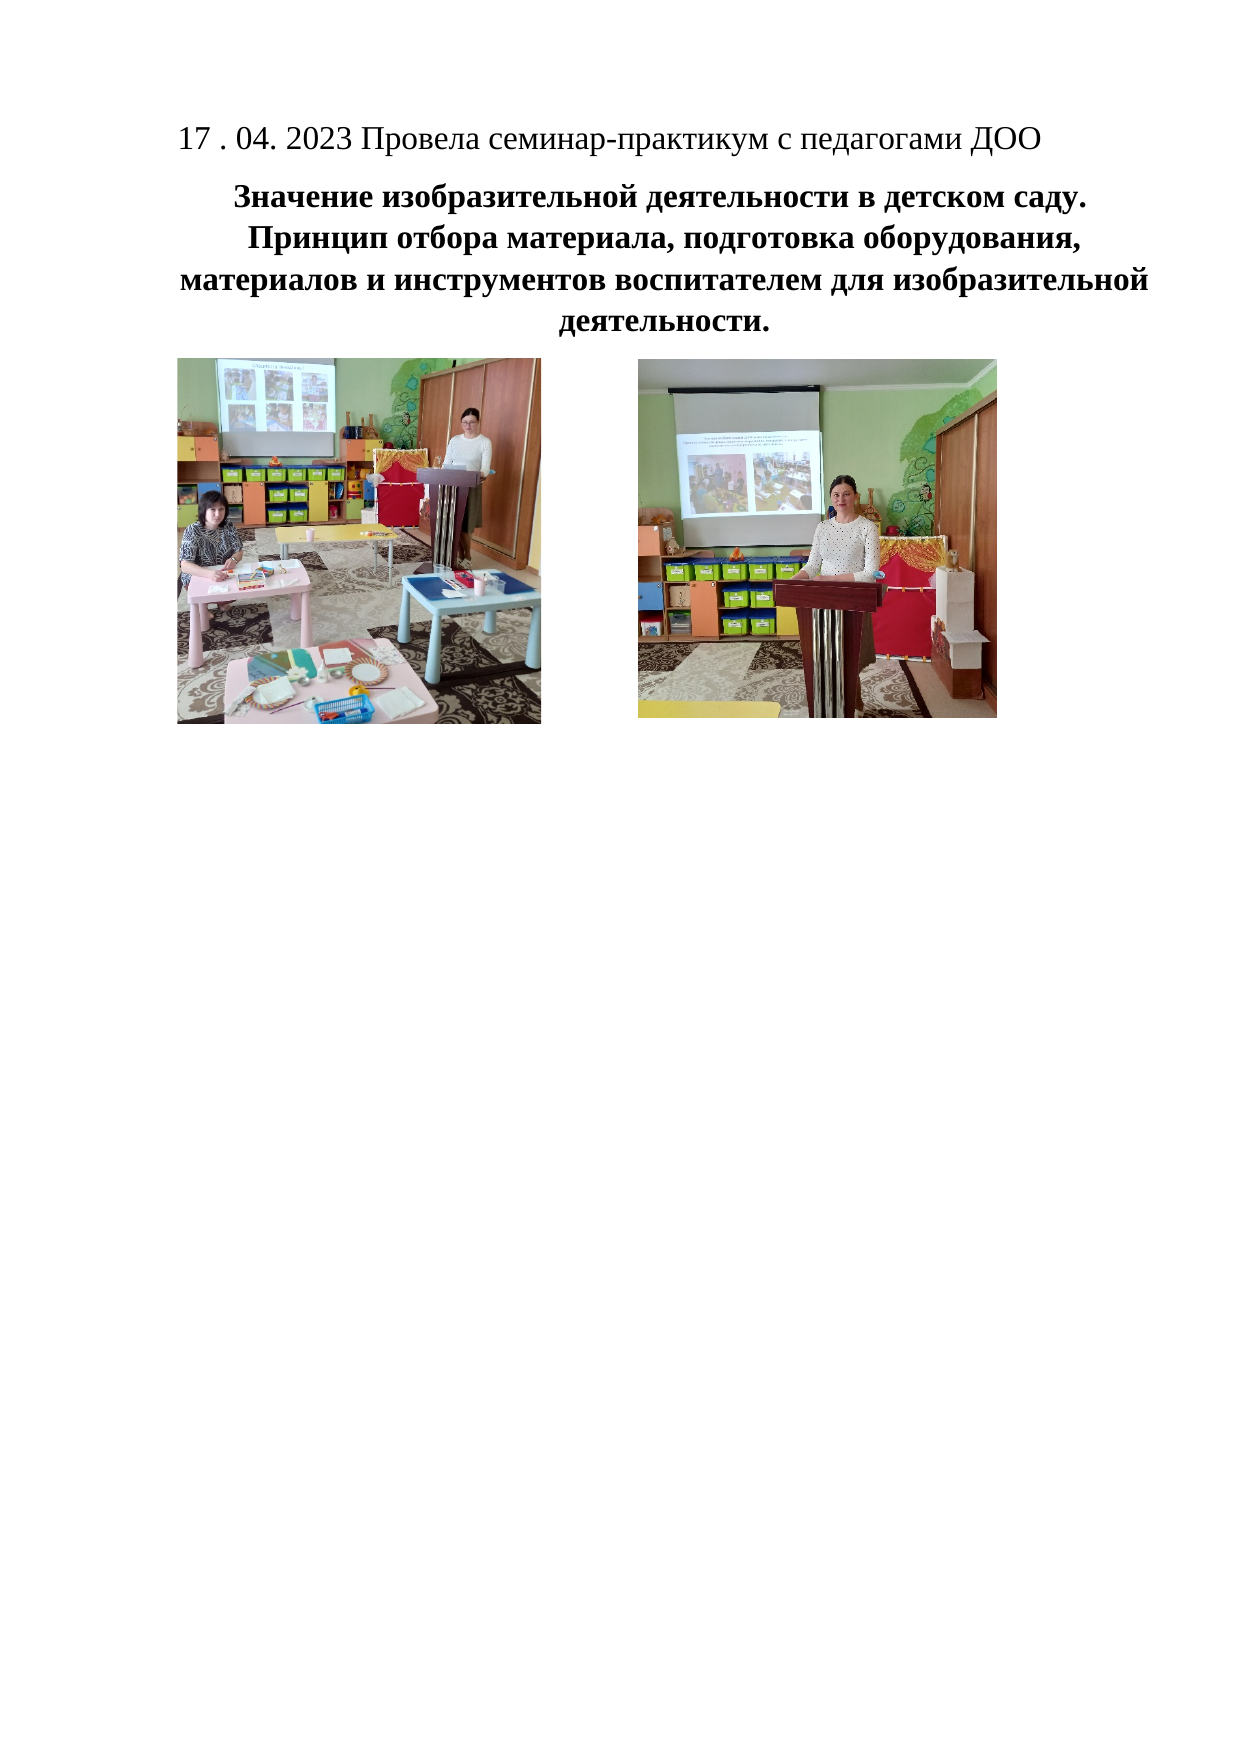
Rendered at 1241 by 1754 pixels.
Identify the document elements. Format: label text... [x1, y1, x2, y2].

text 17 . 04. 2023 Провела семинар-практикум с педагогами ДОО [177, 118, 1152, 156]
picture [638, 359, 997, 718]
text Значение изобразительной деятельности в детском саду. Принцип отбора материала, подготовка оборудования, материалов и инструментов воспитателем для изобразительной деятельности. [177, 176, 1152, 338]
picture [177, 358, 542, 724]
